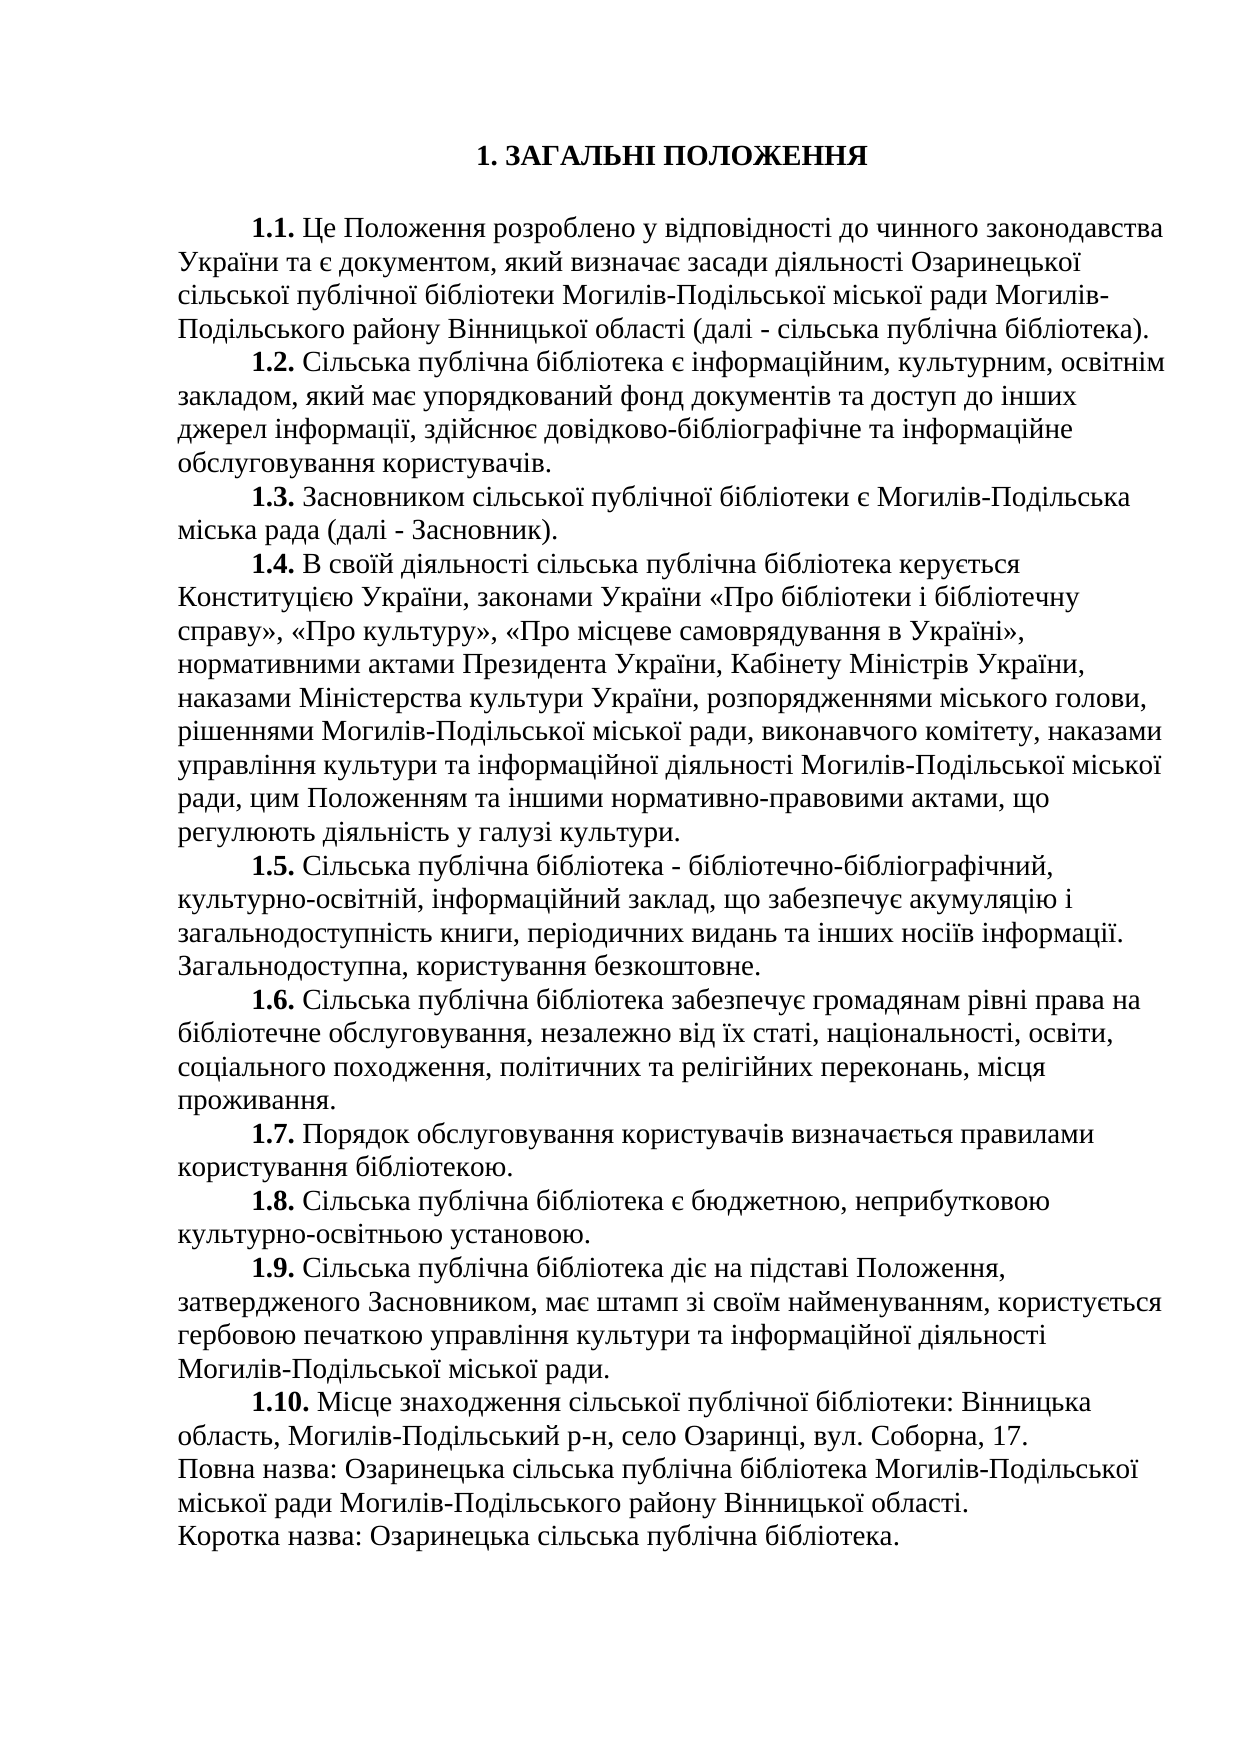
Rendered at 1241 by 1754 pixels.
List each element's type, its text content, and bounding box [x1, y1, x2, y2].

text 1.7. Порядок обслуговування користувачів визначається правилами користування бібліотекою. [177, 1116, 1167, 1183]
text 1.10. Місце знаходження сільської публічної бібліотеки: Вінницька область, Могилів-Подільський р-н, село Озаринці, вул. Соборна, 17. [177, 1384, 1167, 1451]
text 1.2. Сільська публічна бібліотека є інформаційним, культурним, освітнім закладом, який має упорядкований фонд документів та доступ до інших джерел інформації, здійснює довідково-бібліографічне та інформаційне обслуговування користувачів. [177, 344, 1167, 479]
text 1. ЗАГАЛЬНІ ПОЛОЖЕННЯ [177, 138, 1167, 172]
text Коротка назва: Озаринецька сільська публічна бібліотека. [177, 1518, 1167, 1552]
text Повна назва: Озаринецька сільська публічна бібліотека Могилів-Подільської міської ради Могилів-Подільського району Вінницької області. [177, 1451, 1167, 1518]
text 1.9. Сільська публічна бібліотека діє на підставі Положення, затвердженого Засновником, має штамп зі своїм найменуванням, користується гербовою печаткою управління культури та інформаційної діяльності Могилів-Подільської міської ради. [177, 1250, 1167, 1384]
text 1.4. В своїй діяльності сільська публічна бібліотека керується Конституцією України, законами України «Про бібліотеки і бібліотечну справу», «Про культуру», «Про місцеве самоврядування в Україні», нормативними актами Президента України, Кабінету Міністрів України, наказами Міністерства культури України, розпорядженнями міського голови, рішеннями Могилів-Подільської міської ради, виконавчого комітету, наказами управління культури та інформаційної діяльності Могилів-Подільської міської ради, цим Положенням та іншими нормативно-правовими актами, що регулюють діяльність у галузі культури. [177, 546, 1167, 848]
text 1.1. Це Положення розроблено у відповідності до чинного законодавства України та є документом, який визначає засади діяльності Озаринецької сільської публічної бібліотеки Могилів-Подільської міської ради Могилів-Подільського району Вінницької області (далі - сільська публічна бібліотека). [177, 210, 1167, 344]
text 1.8. Сільська публічна бібліотека є бюджетною, неприбутковою культурно-освітньою установою. [177, 1183, 1167, 1250]
text 1.6. Сільська публічна бібліотека забезпечує громадянам рівні права на бібліотечне обслуговування, незалежно від їх статі, національності, освіти, соціального походження, політичних та релігійних переконань, місця проживання. [177, 982, 1167, 1116]
text 1.5. Сільська публічна бібліотека - бібліотечно-бібліографічний, культурно-освітній, інформаційний заклад, що забезпечує акумуляцію і загальнодоступність книги, періодичних видань та інших носіїв інформації. Загальнодоступна, користування безкоштовне. [177, 848, 1167, 982]
text 1.3. Засновником сільської публічної бібліотеки є Могилів-Подільська міська рада (далі - Засновник). [177, 479, 1167, 546]
